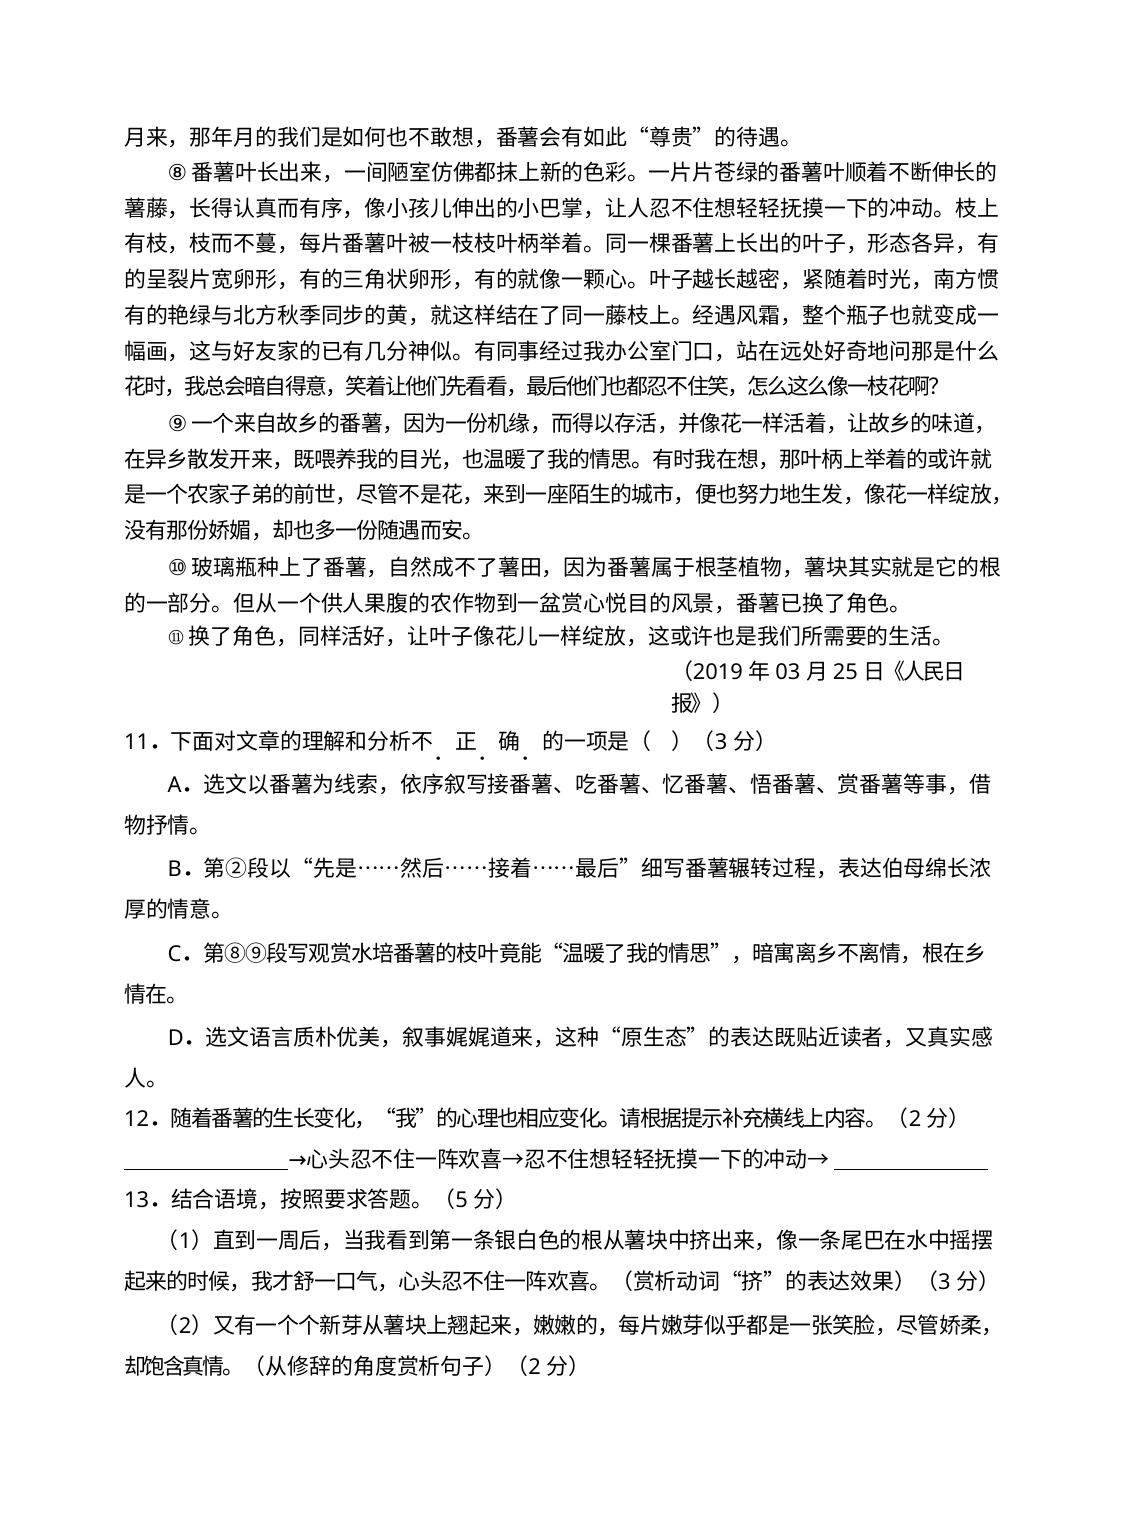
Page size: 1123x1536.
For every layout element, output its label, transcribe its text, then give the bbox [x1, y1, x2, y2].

text A．选文以番薯为线索，依序叙写接番薯、吃番薯、忆番薯、悟番薯、赏番薯等事，借物抒情。 [124, 767, 1001, 840]
text 人。 [124, 1061, 1021, 1092]
text ⑧番薯叶长出来，一间陋室仿佛都抹上新的色彩。一片片苍绿的番薯叶顺着不断伸长的薯藤，长得认真而有序，像小孩儿伸出的小巴掌，让人忍不住想轻轻抚摸一下的冲动。枝上有枝，枝而不蔓，每片番薯叶被一枝枝叶柄举着。同一棵番薯上长出的叶子，形态各异，有的呈裂片宽卵形，有的三角状卵形，有的就像一颗心。叶子越长越密，紧随着时光，南方惯有的艳绿与北方秋季同步的黄，就这样结在了同一藤枝上。经遇风霜，整个瓶子也就变成一幅画，这与好友家的已有几分神似。有同事经过我办公室门口，站在远处好奇地问那是什么花时，我总会暗自得意，笑着让他们先看看，最后他们也都忍不住笑，怎么这么像一枝花啊？ [124, 155, 999, 401]
text ⑪换了角色，同样活好，让叶子像花儿一样绽放，这或许也是我们所需要的生活。 [168, 621, 1021, 651]
text 月来，那年月的我们是如何也不敢想，番薯会有如此“尊贵”的待遇。 [124, 120, 1021, 151]
text →心头忍不住一阵欢喜→忍不住想轻轻抚摸一下的冲动→ [124, 1142, 1021, 1173]
text ⑨一个来自故乡的番薯，因为一份机缘，而得以存活，并像花一样活着，让故乡的味道， 在异乡散发开来，既喂养我的目光，也温暖了我的情思。有时我在想，那叶柄上举着的或许就是一个农家子弟的前世，尽管不是花，来到一座陌生的城市，便也努力地生发，像花一样绽放，没有那份娇媚，却也多一份随遇而安。 [124, 406, 1001, 545]
text 12．随着番薯的生长变化，“我”的心理也相应变化。请根据提示补充横线上内容。（2 分） [124, 1101, 1021, 1133]
text 13．结合语境，按照要求答题。（5 分） [124, 1182, 1021, 1214]
text （2019 年 03 月 25 日《人民日报》） [671, 654, 1021, 718]
text （1）直到一周后，当我看到第一条银白色的根从薯块中挤出来，像一条尾巴在水中摇摆起来的时候，我才舒一口气，心头忍不住一阵欢喜。（赏析动词“挤”的表达效果）（3 分） [124, 1223, 1001, 1296]
text B．第②段以“先是……然后……接着……最后”细写番薯辗转过程，表达伯母绵长浓厚的情意。 [124, 851, 1001, 924]
text ⑩玻璃瓶种上了番薯，自然成不了薯田，因为番薯属于根茎植物，薯块其实就是它的根的一部分。但从一个供人果腹的农作物到一盆赏心悦目的风景，番薯已换了角色。 [124, 550, 1001, 617]
text D．选文语言质朴优美，叙事娓娓道来，这种“原生态”的表达既贴近读者，又真实感 [168, 1020, 1021, 1052]
text C．第⑧⑨段写观赏水培番薯的枝叶竟能“温暖了我的情思”，暗寓离乡不离情，根在乡情在。 [124, 936, 1001, 1008]
text 11．下面对文章的理解和分析不．正．确．的一项是（ ）（3 分） [124, 724, 1021, 766]
text （2）又有一个个新芽从薯块上翘起来，嫩嫩的，每片嫩芽似乎都是一张笑脸，尽管娇柔， 却饱含真情。（从修辞的角度赏析句子）（2 分） [124, 1308, 1010, 1381]
